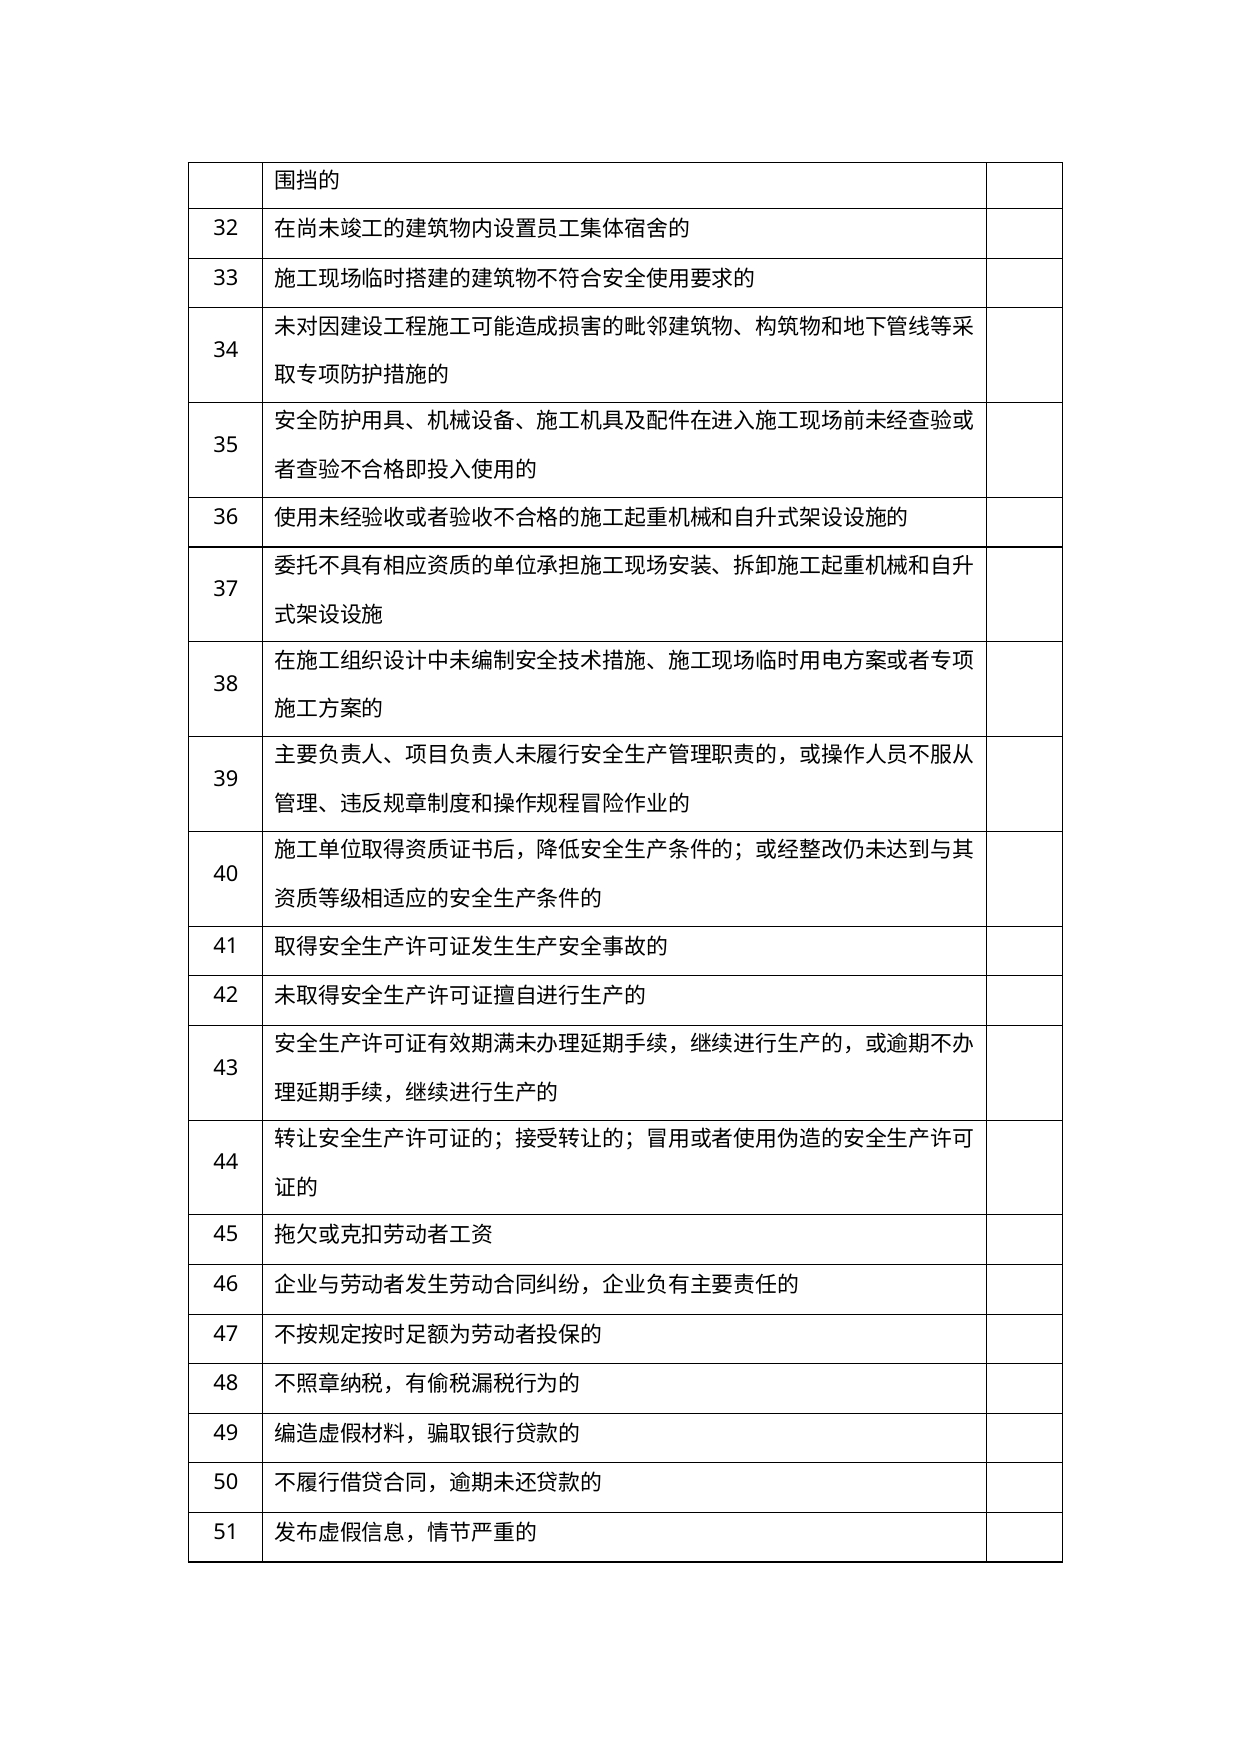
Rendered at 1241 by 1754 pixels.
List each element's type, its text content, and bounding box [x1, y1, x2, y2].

table_cell 不照章纳税，有偷税漏税行为的 [263, 1364, 986, 1413]
table_cell 36 [189, 498, 262, 546]
table_cell 施工现场临时搭建的建筑物不符合安全使用要求的 [263, 259, 986, 307]
table_cell 47 [189, 1315, 262, 1363]
table_cell [987, 1414, 1062, 1462]
table_cell [987, 498, 1062, 546]
table_cell [987, 1463, 1062, 1512]
table_cell 43 [189, 1026, 262, 1119]
table_cell [987, 976, 1062, 1025]
table_cell [987, 403, 1062, 497]
table_cell 48 [189, 1364, 262, 1413]
table_cell 33 [189, 259, 262, 307]
table_cell 46 [189, 1265, 262, 1313]
table_cell [987, 209, 1062, 258]
table_cell 49 [189, 1414, 262, 1462]
table_cell 安全生产许可证有效期满未办理延期手续，继续进行生产的，或逾期不办理延期手续，继续进行生产的 [263, 1026, 986, 1119]
table_cell [987, 548, 1062, 641]
table_cell 不按规定按时足额为劳动者投保的 [263, 1315, 986, 1363]
table_cell [987, 1265, 1062, 1313]
table_cell [987, 1513, 1062, 1561]
table_cell 编造虚假材料，骗取银行贷款的 [263, 1414, 986, 1462]
table_cell [987, 1364, 1062, 1413]
table_cell 使用未经验收或者验收不合格的施工起重机械和自升式架设设施的 [263, 498, 986, 546]
table_cell 转让安全生产许可证的；接受转让的；冒用或者使用伪造的安全生产许可证的 [263, 1121, 986, 1214]
table_cell [987, 1315, 1062, 1363]
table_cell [263, 163, 986, 208]
table_cell 40 [189, 832, 262, 926]
table_cell 未取得安全生产许可证擅自进行生产的 [263, 976, 986, 1025]
table_cell 未对因建设工程施工可能造成损害的毗邻建筑物、构筑物和地下管线等采取专项防护措施的 [263, 308, 986, 402]
table_cell [987, 259, 1062, 307]
table_cell [987, 1215, 1062, 1264]
table_cell 拖欠或克扣劳动者工资 [263, 1215, 986, 1264]
table_cell 31 [189, 163, 262, 208]
table_cell 45 [189, 1215, 262, 1264]
table_cell 38 [189, 642, 262, 736]
table_cell 42 [189, 976, 262, 1025]
table_cell [987, 737, 1062, 831]
table_cell 在施工组织设计中未编制安全技术措施、施工现场临时用电方案或者专项施工方案的 [263, 642, 986, 736]
table_cell 在尚未竣工的建筑物内设置员工集体宿舍的 [263, 209, 986, 258]
table_cell 50 [189, 1463, 262, 1512]
table_cell [987, 163, 1062, 208]
table_cell 35 [189, 403, 262, 497]
table_cell 不履行借贷合同，逾期未还贷款的 [263, 1463, 986, 1512]
table_cell [987, 927, 1062, 975]
table_cell [987, 642, 1062, 736]
table_cell [987, 1026, 1062, 1119]
table_cell 34 [189, 308, 262, 402]
table_cell 取得安全生产许可证发生生产安全事故的 [263, 927, 986, 975]
table_cell 39 [189, 737, 262, 831]
table_cell 委托不具有相应资质的单位承担施工现场安装、拆卸施工起重机械和自升式架设设施 [263, 548, 986, 641]
table_cell [987, 1121, 1062, 1214]
table_cell 41 [189, 927, 262, 975]
table_cell 发布虚假信息，情节严重的 [263, 1513, 986, 1561]
table_cell [987, 308, 1062, 402]
table_cell 51 [189, 1513, 262, 1561]
table_cell 主要负责人、项目负责人未履行安全生产管理职责的，或操作人员不服从管理、违反规章制度和操作规程冒险作业的 [263, 737, 986, 831]
table_cell 企业与劳动者发生劳动合同纠纷，企业负有主要责任的 [263, 1265, 986, 1313]
table_cell 37 [189, 548, 262, 641]
table_cell 44 [189, 1121, 262, 1214]
table_cell 施工单位取得资质证书后，降低安全生产条件的；或经整改仍未达到与其资质等级相适应的安全生产条件的 [263, 832, 986, 926]
table_cell 32 [189, 209, 262, 258]
table_cell 安全防护用具、机械设备、施工机具及配件在进入施工现场前未经查验或者查验不合格即投入使用的 [263, 403, 986, 497]
table_cell [987, 832, 1062, 926]
